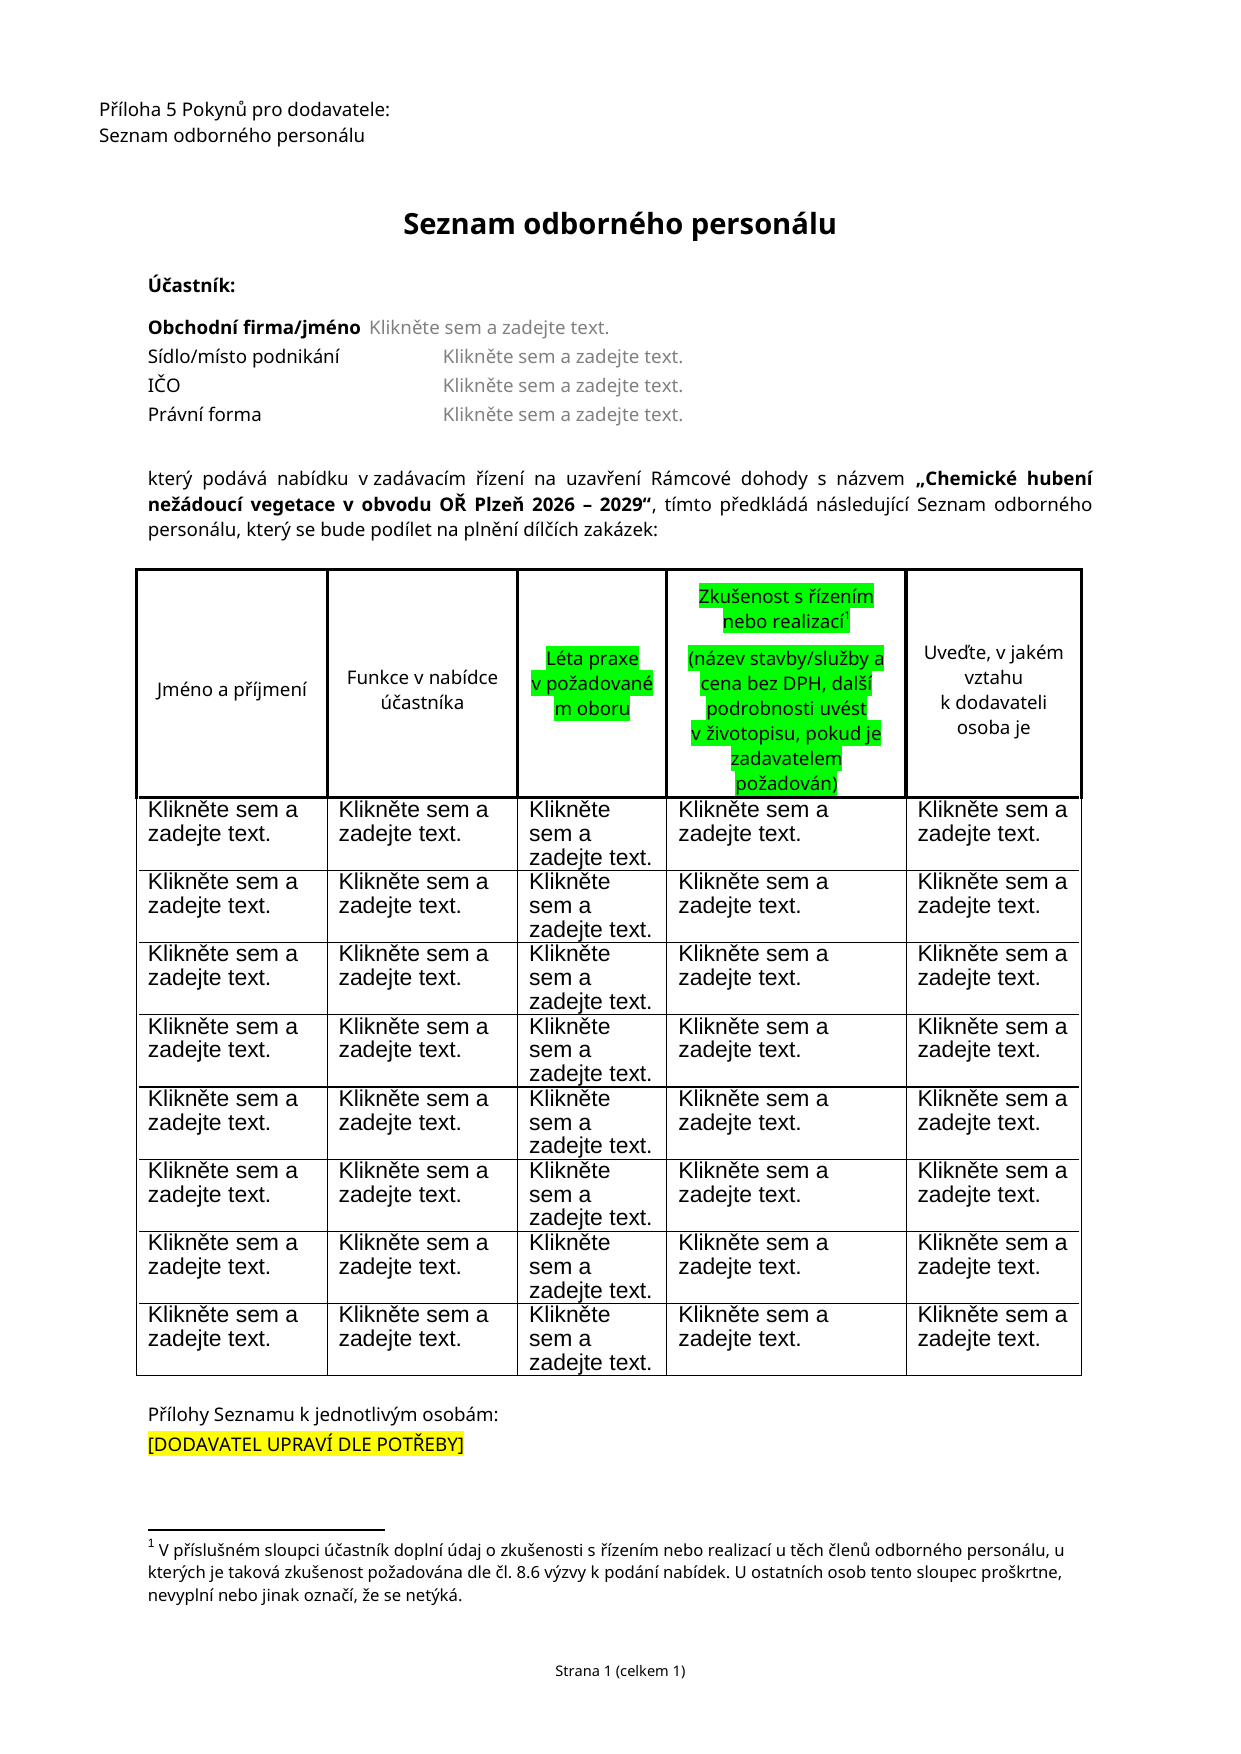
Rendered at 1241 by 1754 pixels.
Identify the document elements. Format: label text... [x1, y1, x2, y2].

text Účastník: [148, 268, 1093, 299]
table_header Zkušenost s řízením nebo realizací (název stavby/služby a cena bez DPH, další podrobnosti uvést v životopisu, pokud je zadavatelem požadován) [668, 571, 904, 796]
table_header Funkce v nabídce účastníka [329, 571, 516, 796]
text Obchodní firma/jméno [148, 311, 1093, 340]
table_header Léta praxe v požadovaném oboru [519, 571, 665, 796]
text IČO [148, 369, 1093, 398]
text [DODAVATEL UPRAVÍ DLE POTŘEBY] [148, 1427, 1092, 1456]
text který podává nabídku v zadávacím řízení na uzavření Rámcové dohody s názvem „Chemické hubení nežádoucí vegetace v obvodu OŘ Plzeň 2026 – 2029“, tímto předkládá následující Seznam odborného personálu, který se bude podílet na plnění dílčích zakázek: [148, 465, 1093, 542]
table_header Uveďte, v jakém vztahu k dodavateli osoba je [908, 571, 1080, 796]
text Právní forma [148, 398, 1093, 427]
text Sídlo/místo podnikání [148, 340, 1093, 369]
title Seznam odborného personálu [148, 203, 1093, 243]
table_header Jméno a příjmení [138, 571, 326, 796]
text Přílohy Seznamu k jednotlivým osobám: [148, 1402, 1093, 1427]
